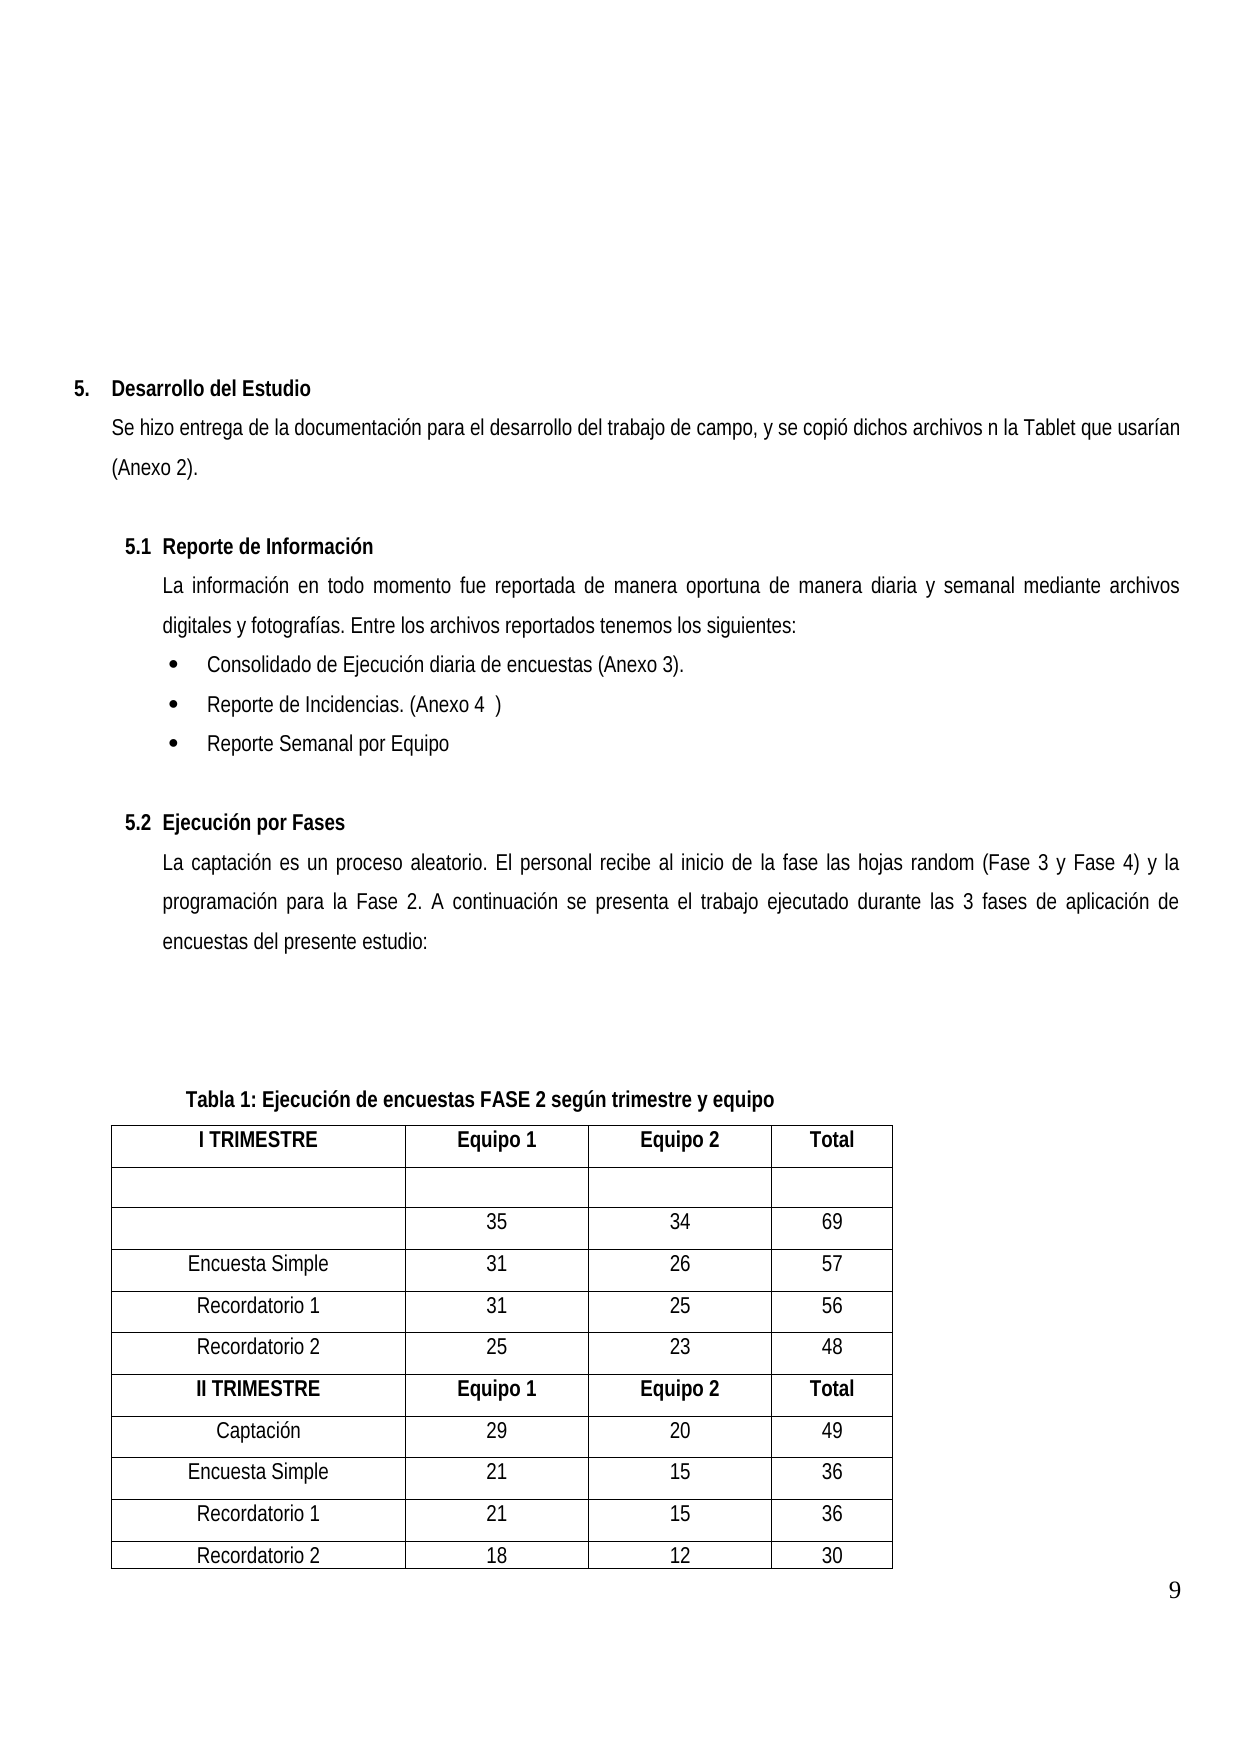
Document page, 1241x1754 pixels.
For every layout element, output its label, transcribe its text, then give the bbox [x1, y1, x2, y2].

list Tabla 1: Ejecución de encuestas FASE 2 según trimestre y equipo [186, 1086, 1181, 1112]
table_cell 21 [406, 1500, 588, 1541]
table_cell 57 [772, 1250, 892, 1291]
table_cell 36 [772, 1458, 892, 1499]
table_cell 20 [589, 1417, 771, 1457]
list Consolidado de Ejecución diaria de encuestas (Anexo 3). [169, 651, 1181, 678]
table_cell Recordatorio 1 [112, 1500, 405, 1541]
table_cell 26 [589, 1250, 771, 1291]
table_cell 12 [589, 1542, 771, 1568]
table_header Equipo 1 [406, 1126, 588, 1167]
table_cell 34 [589, 1208, 771, 1249]
table_cell Captación [112, 1417, 405, 1457]
table_cell 15 [589, 1458, 771, 1499]
list Reporte de Información [125, 533, 1181, 559]
table_cell [112, 1168, 405, 1207]
table_cell Recordatorio 2 [112, 1333, 405, 1374]
table_cell [112, 1208, 405, 1249]
list Se hizo entrega de la documentación para el desarrollo del trabajo de campo, y se copió dichos archivos n la Tablet que usarían (Anexo 2). [111, 414, 1181, 480]
table_cell 35 [406, 1208, 588, 1249]
table_cell 69 [772, 1208, 892, 1249]
table_cell Encuesta Simple [112, 1250, 405, 1291]
table_cell II TRIMESTRE [112, 1375, 405, 1416]
table_cell 31 [406, 1292, 588, 1332]
table_cell 56 [772, 1292, 892, 1332]
table_cell Total [772, 1375, 892, 1416]
list Reporte Semanal por Equipo [169, 730, 1181, 757]
table_cell [589, 1168, 771, 1207]
table_cell 15 [589, 1500, 771, 1541]
list Ejecución por Fases [125, 809, 1181, 836]
table_cell [772, 1168, 892, 1207]
list Reporte de Incidencias. (Anexo 4 ) [169, 691, 1181, 717]
table_cell 48 [772, 1333, 892, 1374]
table_header Total [772, 1126, 892, 1167]
table_cell Recordatorio 2 [112, 1542, 405, 1568]
table_header I TRIMESTRE [112, 1126, 405, 1167]
list La información en todo momento fue reportada de manera oportuna de manera diaria y semanal mediante archivos digitales y fotografías. Entre los archivos reportados tenemos los siguientes: [162, 572, 1181, 638]
table_cell Recordatorio 1 [112, 1292, 405, 1332]
table_cell 21 [406, 1458, 588, 1499]
table_cell 25 [406, 1333, 588, 1374]
table_cell 23 [589, 1333, 771, 1374]
table_cell 36 [772, 1500, 892, 1541]
table_cell Equipo 1 [406, 1375, 588, 1416]
list Desarrollo del Estudio [74, 375, 1181, 401]
list La captación es un proceso aleatorio. El personal recibe al inicio de la fase las hojas random (Fase 3 y Fase 4) y la programación para la Fase 2. A continuación se presenta el trabajo ejecutado durante las 3 fases de aplicación de encuestas del presente estudio: [162, 849, 1181, 954]
table_cell 31 [406, 1250, 588, 1291]
table_cell Encuesta Simple [112, 1458, 405, 1499]
table_cell 30 [772, 1542, 892, 1568]
table_cell Equipo 2 [589, 1375, 771, 1416]
table_cell 18 [406, 1542, 588, 1568]
table_cell 29 [406, 1417, 588, 1457]
table_cell 25 [589, 1292, 771, 1332]
table_cell 49 [772, 1417, 892, 1457]
table_cell [406, 1168, 588, 1207]
table_header Equipo 2 [589, 1126, 771, 1167]
